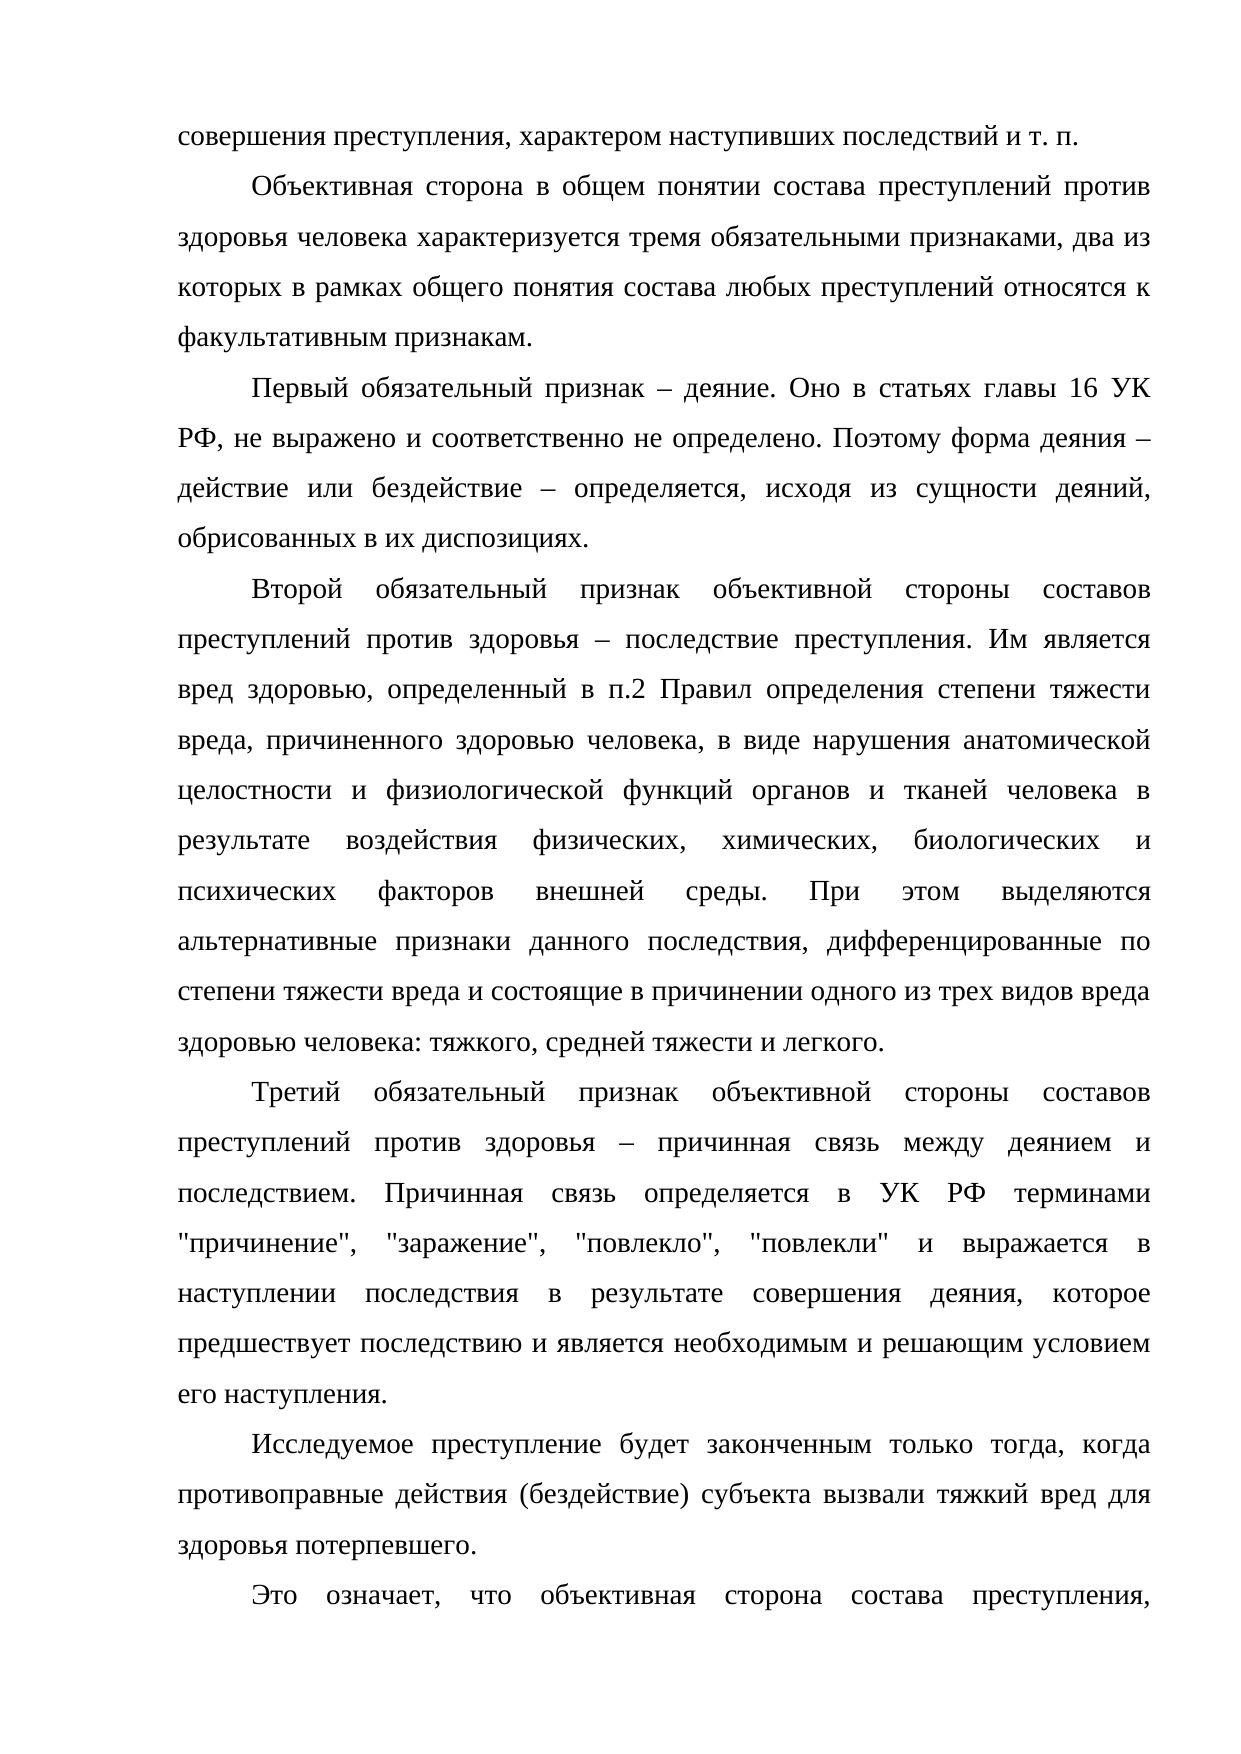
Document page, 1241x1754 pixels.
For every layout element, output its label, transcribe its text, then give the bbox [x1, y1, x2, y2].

text Исследуемое преступление будет законченным только тогда, когда противоправные действия (бездействие) субъекта вызвали тяжкий вред для здоровья потерпевшего. [177, 1426, 1152, 1560]
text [177, 118, 1152, 152]
text Второй обязательный признак объективной стороны составов преступлений против здоровья – последствие преступления. Им является вред здоровью, определенный в п.2 Правил определения степени тяжести вреда, причиненного здоровью человека, в виде нарушения анатомической целостности и физиологической функций органов и тканей человека в результате воздействия физических, химических, биологических и психических факторов внешней среды. При этом выделяются альтернативные признаки данного последствия, дифференцированные по степени тяжести вреда и состоящие в причинении одного из трех видов вреда здоровью человека: тяжкого, средней тяжести и легкого. [177, 571, 1152, 1057]
text Первый обязательный признак – деяние. Оно в статьях главы 16 УК РФ, не выражено и соответственно не определено. Поэтому форма деяния – действие или бездействие – определяется, исходя из сущности деяний, обрисованных в их диспозициях. [177, 370, 1152, 554]
text Третий обязательный признак объективной стороны составов преступлений против здоровья – причинная связь между деянием и последствием. Причинная связь определяется в УК РФ терминами "причинение", "заражение", "повлекло", "повлекли" и выражается в наступлении последствия в результате совершения деяния, которое предшествует последствию и является необходимым и решающим условием его наступления. [177, 1074, 1152, 1409]
text Объективная сторона в общем понятии состава преступлений против здоровья человека характеризуется тремя обязательными признаками, два из которых в рамках общего понятия состава любых преступлений относятся к факультативным признакам. [177, 168, 1152, 353]
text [177, 1577, 1152, 1611]
